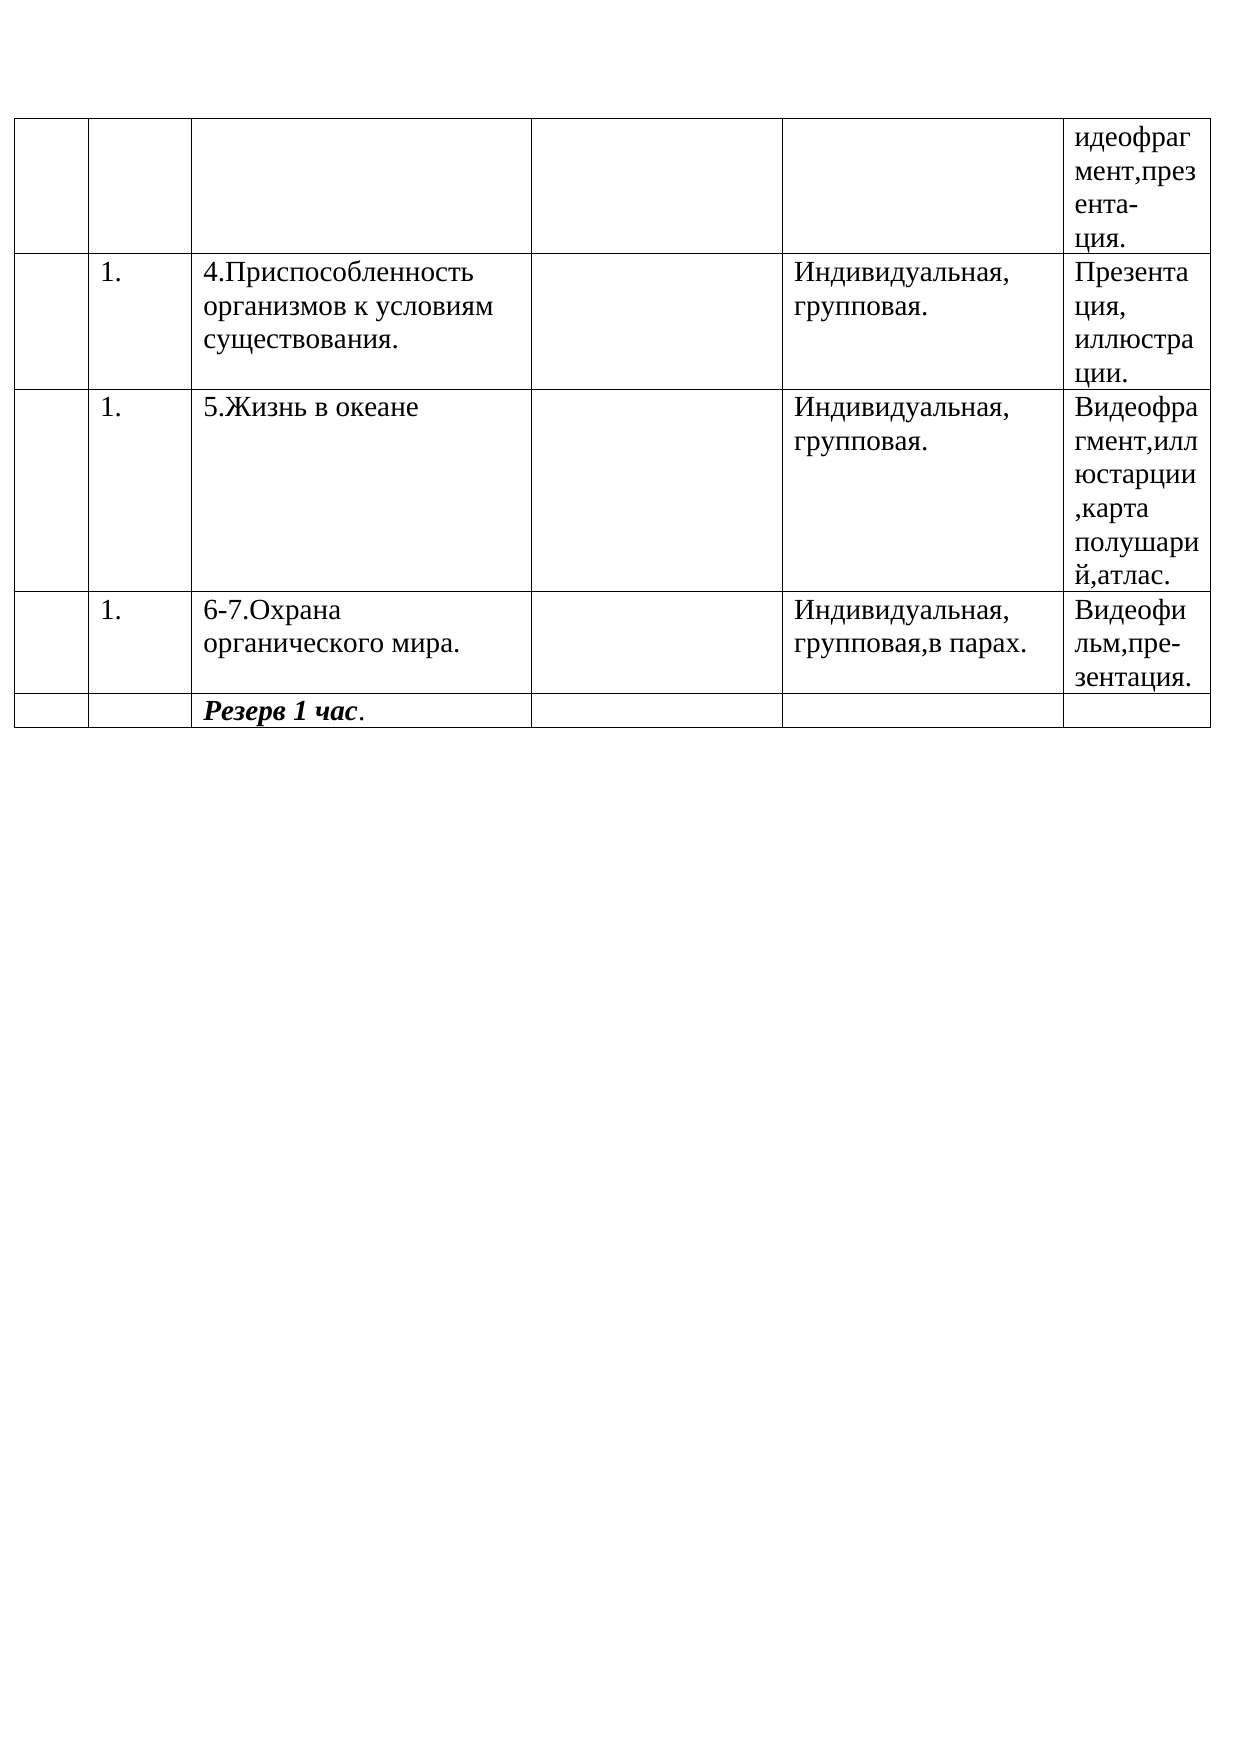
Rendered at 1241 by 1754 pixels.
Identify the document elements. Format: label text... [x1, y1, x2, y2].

table_cell 1. [89, 390, 191, 591]
table_cell [15, 119, 88, 253]
table_cell [1064, 694, 1210, 727]
table_cell Индивидуальная, групповая,в парах. [783, 592, 1063, 692]
table_cell [532, 119, 782, 253]
table_cell Индивидуальная, групповая. [783, 254, 1063, 388]
table_cell 6-7.Охрана органического мира. [192, 592, 531, 692]
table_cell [783, 119, 1063, 253]
table_cell [15, 390, 88, 591]
table_cell 1. [89, 254, 191, 388]
table_cell Видеофрагмент,иллюстарции,карта полушарий,атлас. [1064, 390, 1210, 591]
table_cell [783, 694, 1063, 727]
table_cell [89, 694, 191, 727]
table_cell Резерв 1 час. [192, 694, 531, 727]
table_cell Презентация, иллюстрации. [1064, 254, 1210, 388]
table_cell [192, 119, 531, 253]
table_cell 5.Жизнь в океане [192, 390, 531, 591]
table_cell Индивидуальная, групповая. [783, 390, 1063, 591]
table_cell Видеофильм,пре- зентация. [1064, 592, 1210, 692]
table_cell [532, 390, 782, 591]
table_cell [15, 694, 88, 727]
table_cell 2. [89, 119, 191, 253]
table_cell 1. [89, 592, 191, 692]
table_cell [15, 254, 88, 388]
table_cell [1064, 119, 1210, 253]
table_cell 4.Приспособленность организмов к условиям существования. [192, 254, 531, 388]
table_cell [532, 592, 782, 692]
table_cell [15, 592, 88, 692]
table_cell [532, 254, 782, 388]
table_cell [532, 694, 782, 727]
